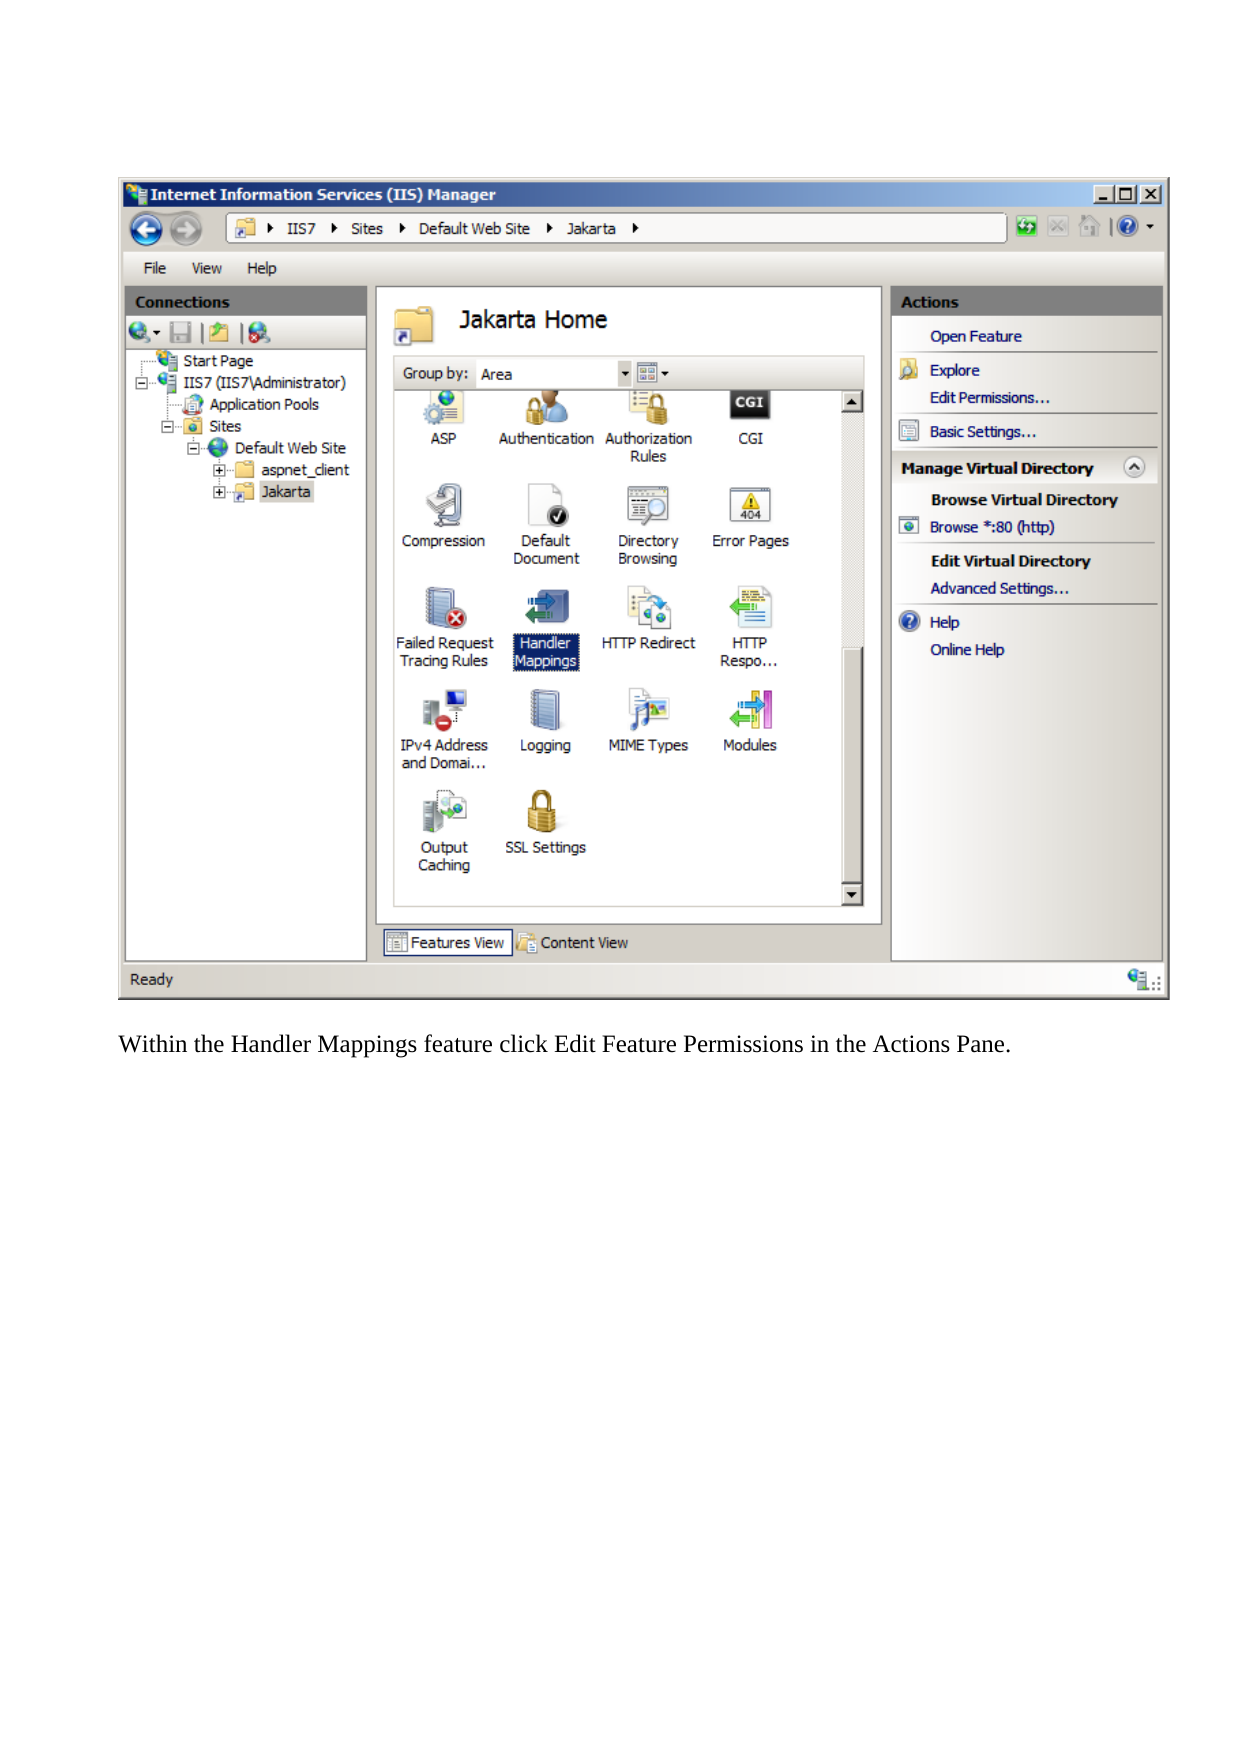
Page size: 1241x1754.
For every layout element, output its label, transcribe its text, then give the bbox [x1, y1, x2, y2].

picture [118, 177, 1170, 1000]
text Within the Handler Mappings feature click Edit Feature Permissions in the Actions Pane. [118, 1029, 1122, 1058]
